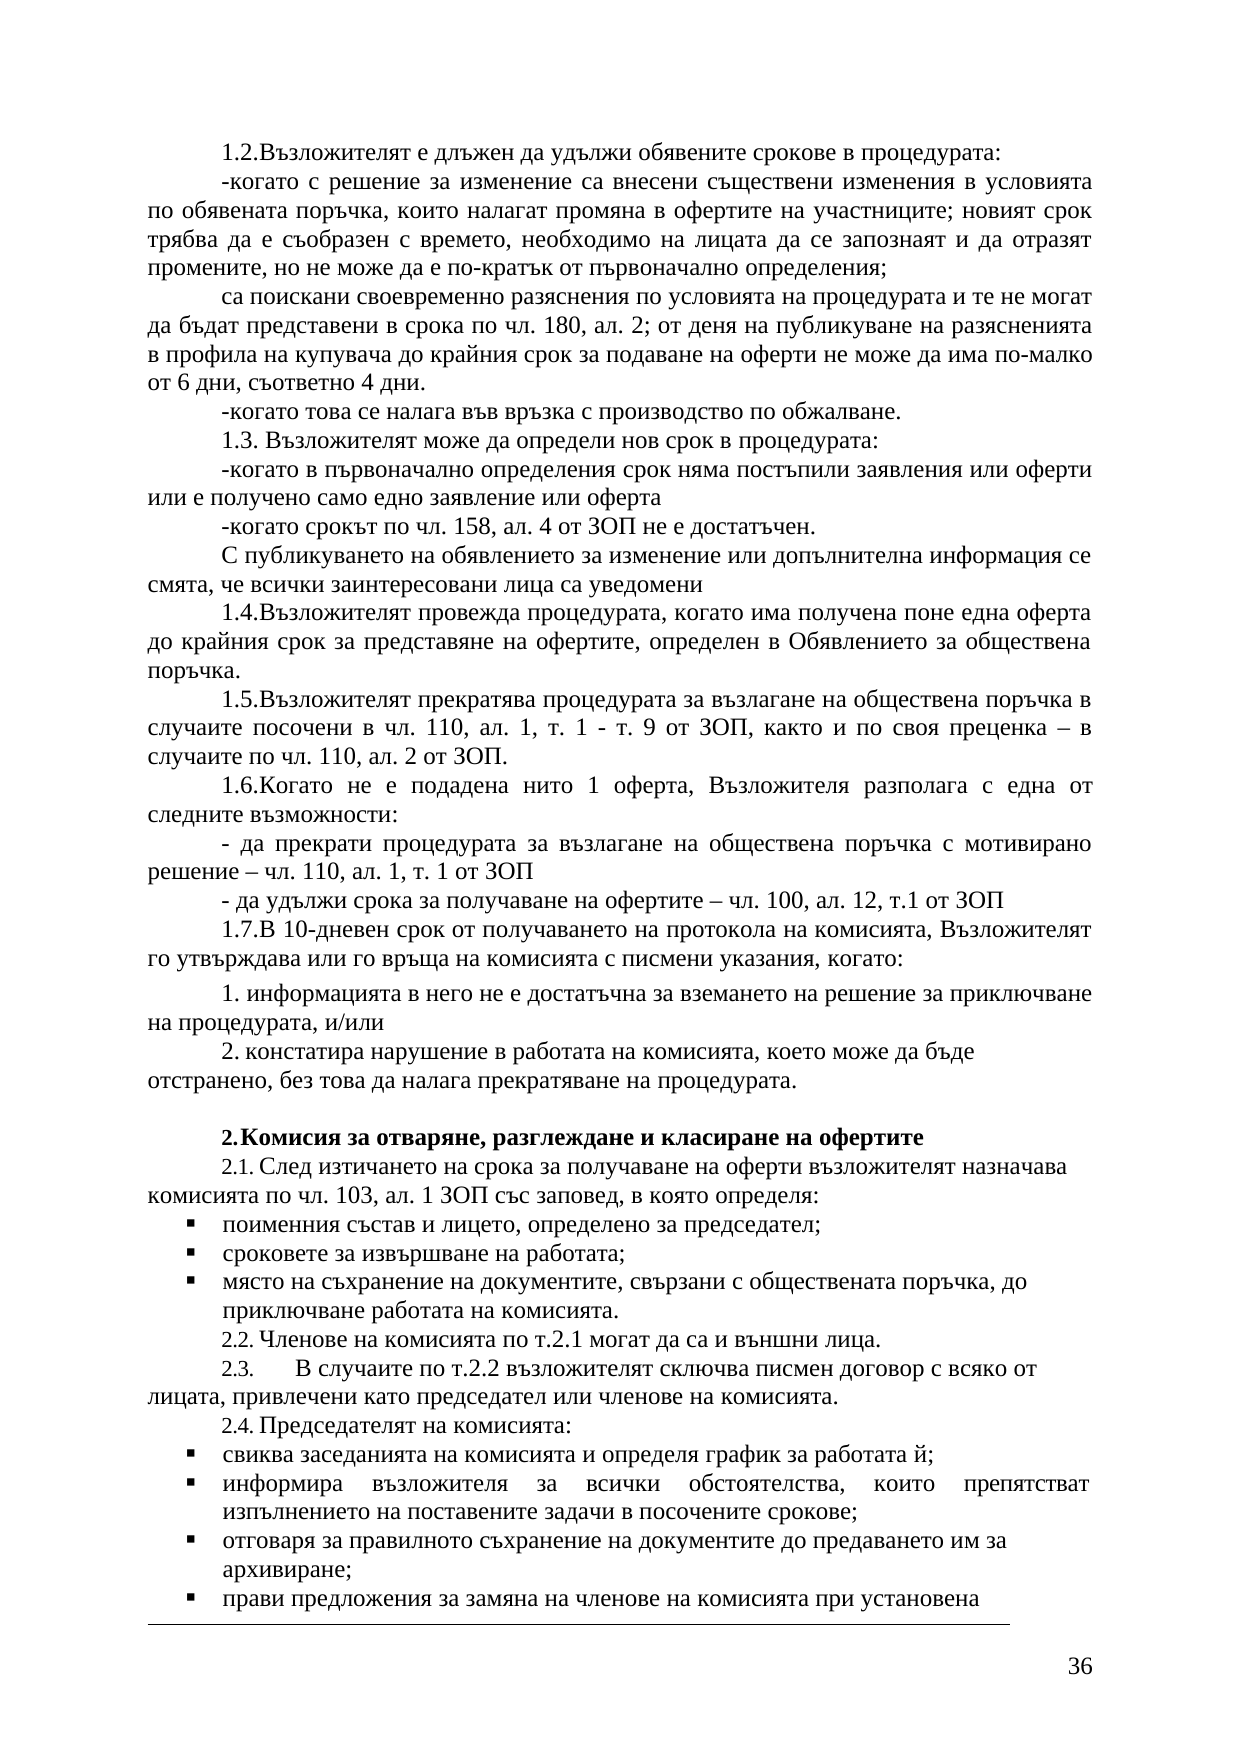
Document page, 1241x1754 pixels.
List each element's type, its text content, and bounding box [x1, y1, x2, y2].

list След изтичането на срока за получаване на оферти възложителят назначава комисията по чл. 103, ал. 1 ЗОП със заповед, в която определя: [147, 1151, 1092, 1209]
text -когато с решение за изменение са внесени съществени изменения в условията по обявената поръчка, които налагат промяна в офертите на участниците; новият срок трябва да е съобразен с времето, необходимо на лицата да се запознаят и да отразят промените, но не може да е по-кратък от първоначално определения; [147, 166, 1093, 281]
list Председателят на комисията: [221, 1410, 1128, 1439]
list констатира нарушение в работата на комисията, което може да бъде отстранено, без това да налага прекратяване на процедурата. [147, 1036, 1093, 1094]
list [185, 1583, 1093, 1611]
list Възложителят може да определи нов срок в процедурата: [221, 425, 1128, 454]
subtitle Комисия за отваряне, разглеждане и класиране на офертите [221, 1123, 1128, 1151]
list свиква заседанията на комисията и определя график за работата й; [185, 1439, 1128, 1468]
list поименния състав и лицето, определено за председател; [185, 1209, 1128, 1238]
list Възложителят прекратява процедурата за възлагане на обществена поръчка в случаите посочени в чл. 110, ал. 1, т. 1 - т. 9 от ЗОП, както и по своя преценка – в случаите по чл. 110, ал. 2 от ЗОП. [147, 684, 1093, 770]
list да удължи срока за получаване на офертите – чл. 100, ал. 12, т.1 от ЗОП [221, 885, 1128, 914]
list В 10-дневен срок от получаването на протокола на комисията, Възложителят го утвърждава или го връща на комисията с писмени указания, когато: [147, 914, 1093, 971]
list да прекрати процедурата за възлагане на обществена поръчка с мотивирано решение – чл. 110, ал. 1, т. 1 от ЗОП [147, 828, 1093, 885]
list информира възложителя за всички обстоятелства, които препятстват изпълнението на поставените задачи в посочените срокове; [185, 1468, 1092, 1525]
list сроковете за извършване на работата; [185, 1238, 1128, 1266]
text -когато в първоначално определения срок няма постъпили заявления или оферти или е получено само едно заявление или оферта [147, 454, 1093, 511]
list информацията в него не е достатъчна за вземането на решение за приключване на процедурата, и/или [147, 978, 1092, 1036]
text -когато срокът по чл. 158, ал. 4 от ЗОП не е достатъчен. [221, 511, 1128, 540]
text С публикуването на обявлението за изменение или допълнителна информация се смята, че всички заинтересовани лица са уведомени [147, 540, 1092, 597]
list място на съхранение на документите, свързани с обществената поръчка, до приключване работата на комисията. [185, 1266, 1092, 1324]
list Възложителят провежда процедурата, когато има получена поне една оферта до крайния срок за представяне на офертите, определен в Обявлението за обществена поръчка. [147, 597, 1092, 684]
text са поискани своевременно разяснения по условията на процедурата и те не могат да бъдат представени в срока по чл. 180, ал. 2; от деня на публикуване на разясненията в профила на купувача до крайния срок за подаване на оферти не може да има по-малко от 6 дни, съответно 4 дни. [147, 281, 1093, 396]
list Членове на комисията по т.2.1 могат да са и външни лица. [221, 1324, 1128, 1353]
list Възложителят е длъжен да удължи обявените срокове в процедурата: [221, 137, 1128, 166]
list В случаите по т.2.2 възложителят сключва писмен договор с всяко от лицата, привлечени като председател или членове на комисията. [147, 1353, 1092, 1410]
list Когато не е подадена нито 1 оферта, Възложителя разполага с една от следните възможности: [147, 770, 1093, 828]
list отговаря за правилното съхранение на документите до предаването им за архивиране; [185, 1525, 1092, 1583]
text -когато това се налага във връзка с производство по обжалване. [221, 396, 1128, 425]
